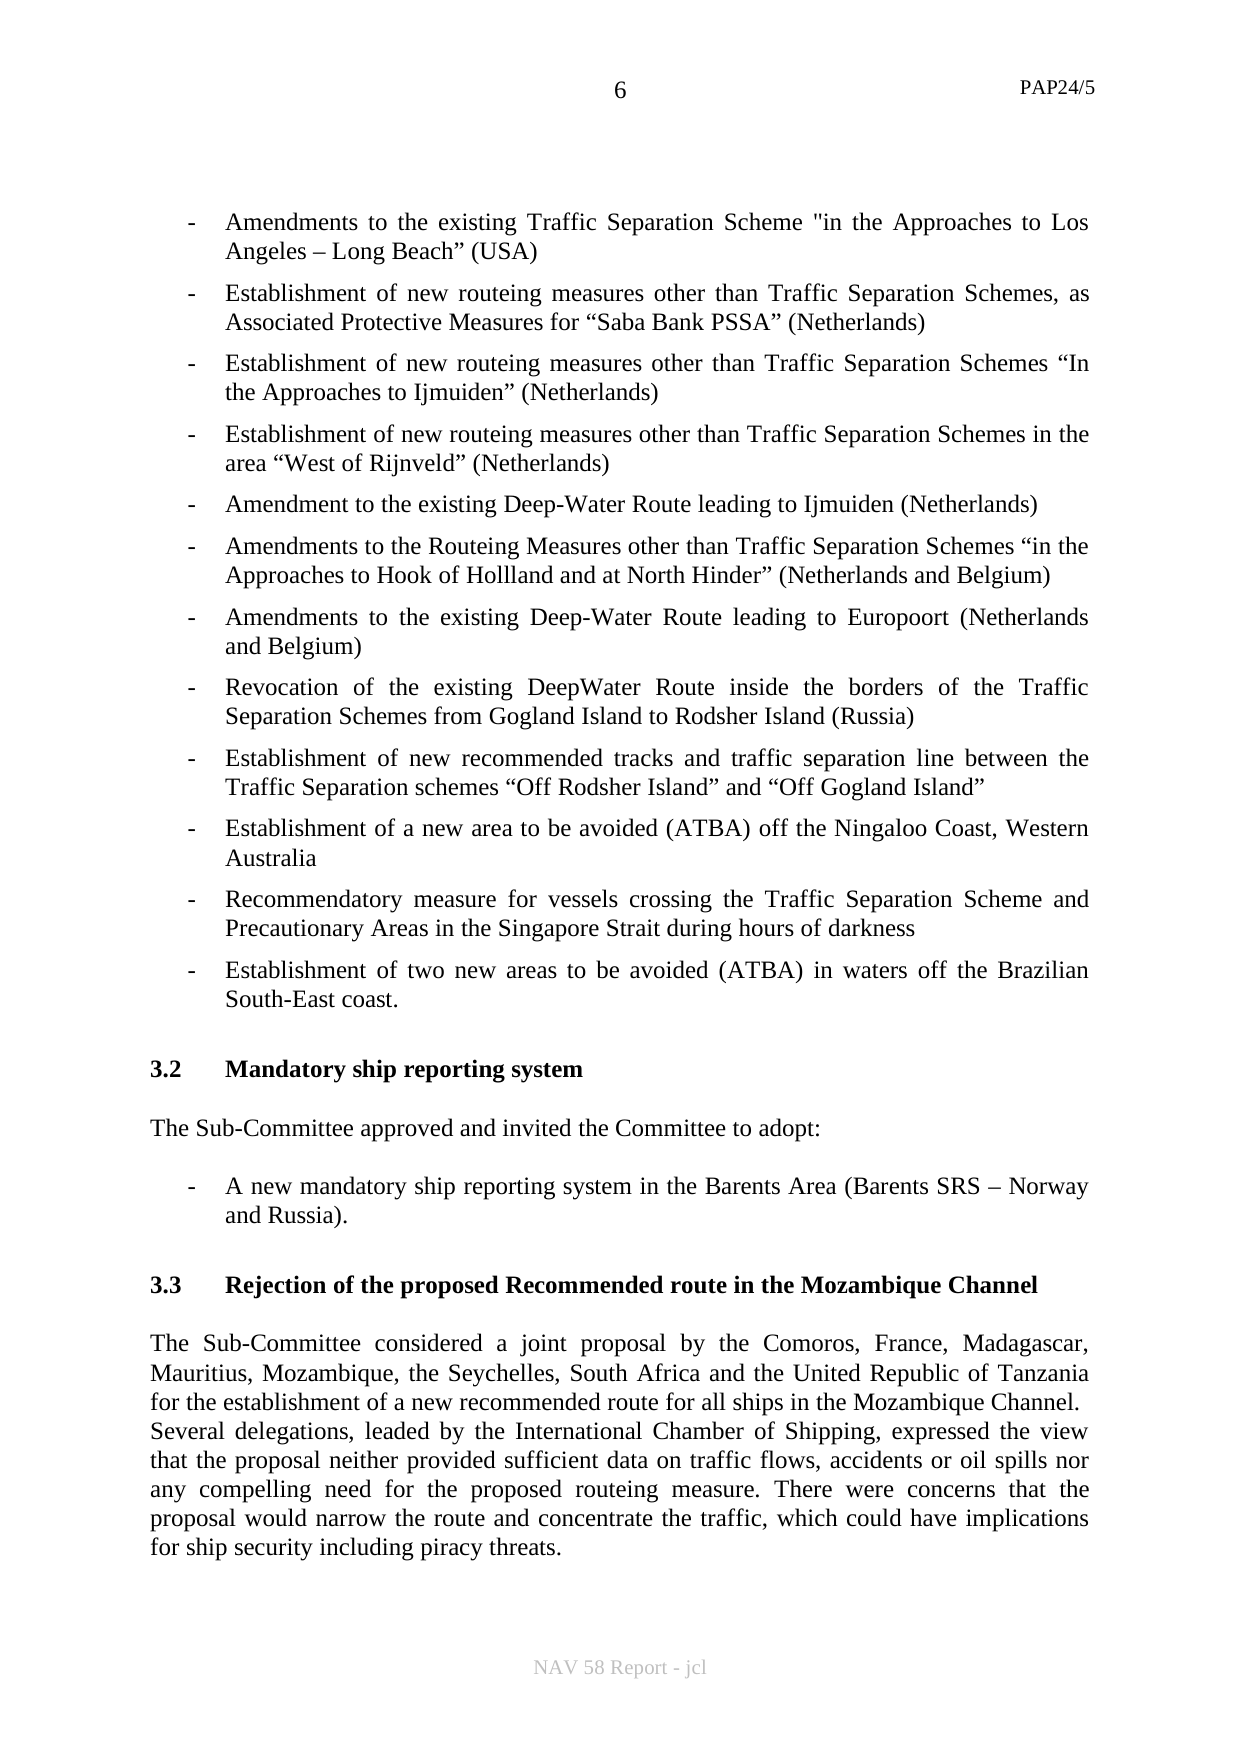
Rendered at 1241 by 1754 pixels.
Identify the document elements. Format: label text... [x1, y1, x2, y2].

list Amendments to the existing Deep-Water Route leading to Europoort (Netherlands and Belgium) [187, 601, 1090, 659]
list Amendment to the existing Deep-Water Route leading to Ijmuiden (Netherlands) [187, 489, 1090, 518]
list Revocation of the existing DeepWater Route inside the borders of the Traffic Separation Schemes from Gogland Island to Rodsher Island (Russia) [187, 672, 1090, 730]
list Establishment of new recommended tracks and traffic separation line between the Traffic Separation schemes “Off Rodsher Island” and “Off Gogland Island” [187, 743, 1090, 801]
list Establishment of new routeing measures other than Traffic Separation Schemes in the area “West of Rijnveld” (Netherlands) [187, 419, 1090, 477]
list Amendments to the existing Traffic Separation Scheme "in the Approaches to Los Angeles – Long Beach” (USA) [187, 207, 1090, 265]
list Amendments to the Routeing Measures other than Traffic Separation Schemes “in the Approaches to Hook of Hollland and at North Hinder” (Netherlands and Belgium) [187, 531, 1090, 589]
text Several delegations, leaded by the International Chamber of Shipping, expressed the view that the proposal neither provided sufficient data on traffic flows, accidents or oil spills nor any compelling need for the proposed routeing measure. There were concerns that the proposal would narrow the route and concentrate the traffic, which could have implications for ship security including piracy threats. [150, 1416, 1090, 1561]
list Establishment of two new areas to be avoided (ATBA) in waters off the Brazilian South-East coast. [187, 954, 1090, 1013]
list Establishment of new routeing measures other than Traffic Separation Schemes, as Associated Protective Measures for “Saba Bank PSSA” (Netherlands) [187, 277, 1090, 336]
list A new mandatory ship reporting system in the Barents Area (Barents SRS – Norway and Russia). [187, 1171, 1090, 1229]
text 3.2 Mandatory ship reporting system [150, 1054, 1090, 1083]
text 3.3 Rejection of the proposed Recommended route in the Mozambique Channel [150, 1270, 1090, 1299]
list Recommendatory measure for vessels crossing the Traffic Separation Scheme and Precautionary Areas in the Singapore Strait during hours of darkness [187, 884, 1090, 942]
text The Sub-Committee approved and invited the Committee to adopt: [150, 1112, 1090, 1141]
list Establishment of a new area to be avoided (ATBA) off the Ningaloo Coast, Western Australia [187, 813, 1090, 871]
list Establishment of new routeing measures other than Traffic Separation Schemes “In the Approaches to Ijmuiden” (Netherlands) [187, 348, 1090, 406]
text The Sub-Committee considered a joint proposal by the Comoros, France, Madagascar, Mauritius, Mozambique, the Seychelles, South Africa and the United Republic of Tanzania for the establishment of a new recommended route for all ships in the Mozambique Channel. [150, 1328, 1090, 1416]
